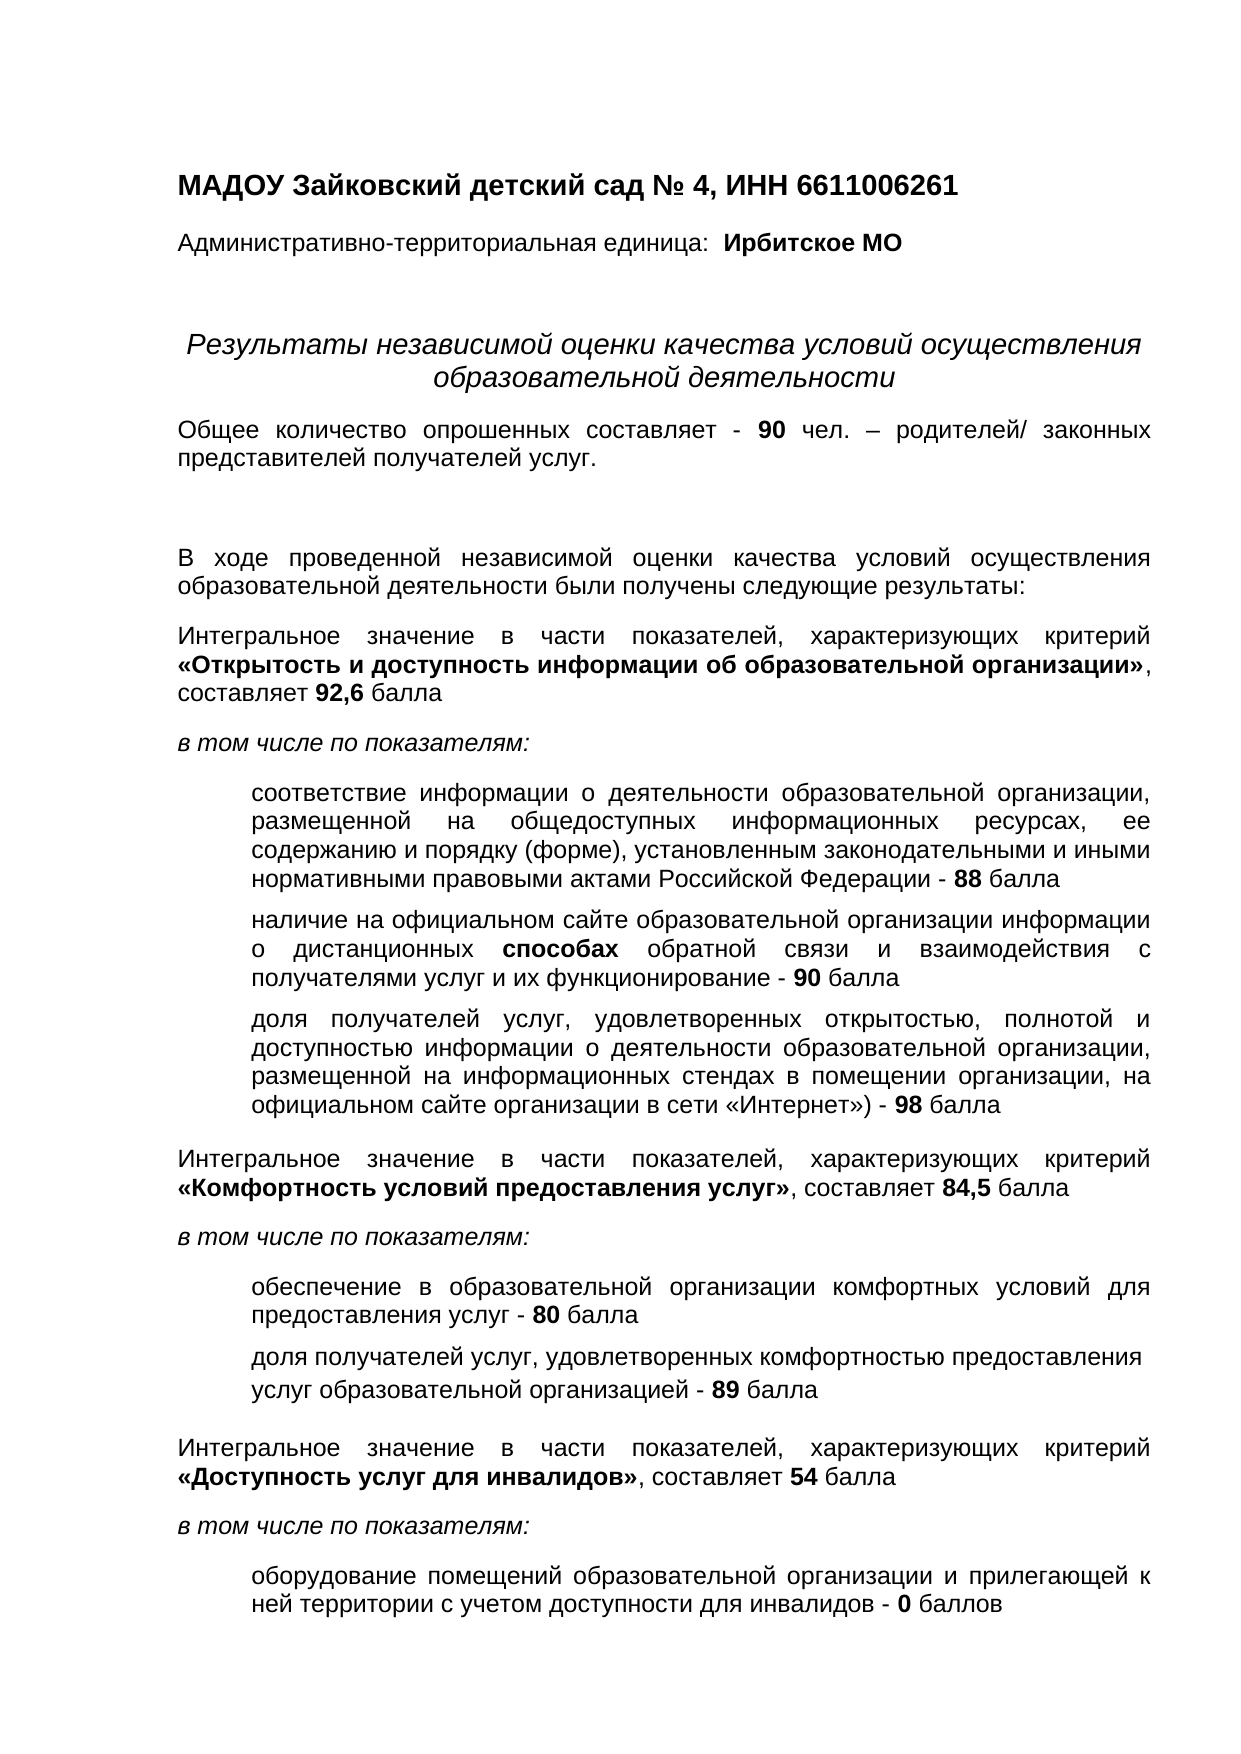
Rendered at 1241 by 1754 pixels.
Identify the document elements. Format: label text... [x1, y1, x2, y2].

text Интегральное значение в части показателей, характеризующих критерий «Комфортность условий предоставления услуг», составляет 84,5 балла [177, 1144, 1152, 1201]
text доля получателей услуг, удовлетворенных открытостью, полнотой и доступностью информации о деятельности образовательной организации, размещенной на информационных стендах в помещении организации, на официальном сайте организации в сети «Интернет») - 98 балла [251, 1004, 1152, 1119]
text Результаты независимой оценки качества условий осуществления образовательной деятельности [177, 327, 1152, 394]
text соответствие информации о деятельности образовательной организации, размещенной на общедоступных информационных ресурсах, ее содержанию и порядку (форме), установленным законодательными и иными нормативными правовыми актами Российской Федерации - 88 балла [251, 777, 1152, 892]
text в том числе по показателям: [177, 728, 1152, 757]
text Общее количество опрошенных составляет - 90 чел. – родителей/ законных представителей получателей услуг. [177, 414, 1152, 472]
text доля получателей услуг, удовлетворенных комфортностью предоставления услуг образовательной организацией - 89 балла [251, 1342, 1152, 1403]
subtitle МАДОУ Зайковский детский сад № 4, ИНН 6611006261 [177, 168, 1152, 202]
text оборудование помещений образовательной организации и прилегающей к ней территории с учетом доступности для инвалидов - 0 баллов [251, 1561, 1152, 1618]
text Интегральное значение в части показателей, характеризующих критерий «Доступность услуг для инвалидов», составляет 54 балла [177, 1433, 1152, 1490]
text наличие на официальном сайте образовательной организации информации о дистанционных способах обратной связи и взаимодействия с получателями услуг и их функционирование - 90 балла [251, 905, 1152, 991]
text Административно-территориальная единица: Ирбитское МО [177, 227, 1152, 256]
text В ходе проведенной независимой оценки качества условий осуществления образовательной деятельности были получены следующие результаты: [177, 542, 1152, 600]
text в том числе по показателям: [177, 1222, 1152, 1251]
text в том числе по показателям: [177, 1511, 1152, 1540]
text Интегральное значение в части показателей, характеризующих критерий «Открытость и доступность информации об образовательной организации», составляет 92,6 балла [177, 621, 1152, 707]
text обеспечение в образовательной организации комфортных условий для предоставления услуг - 80 балла [251, 1272, 1152, 1329]
